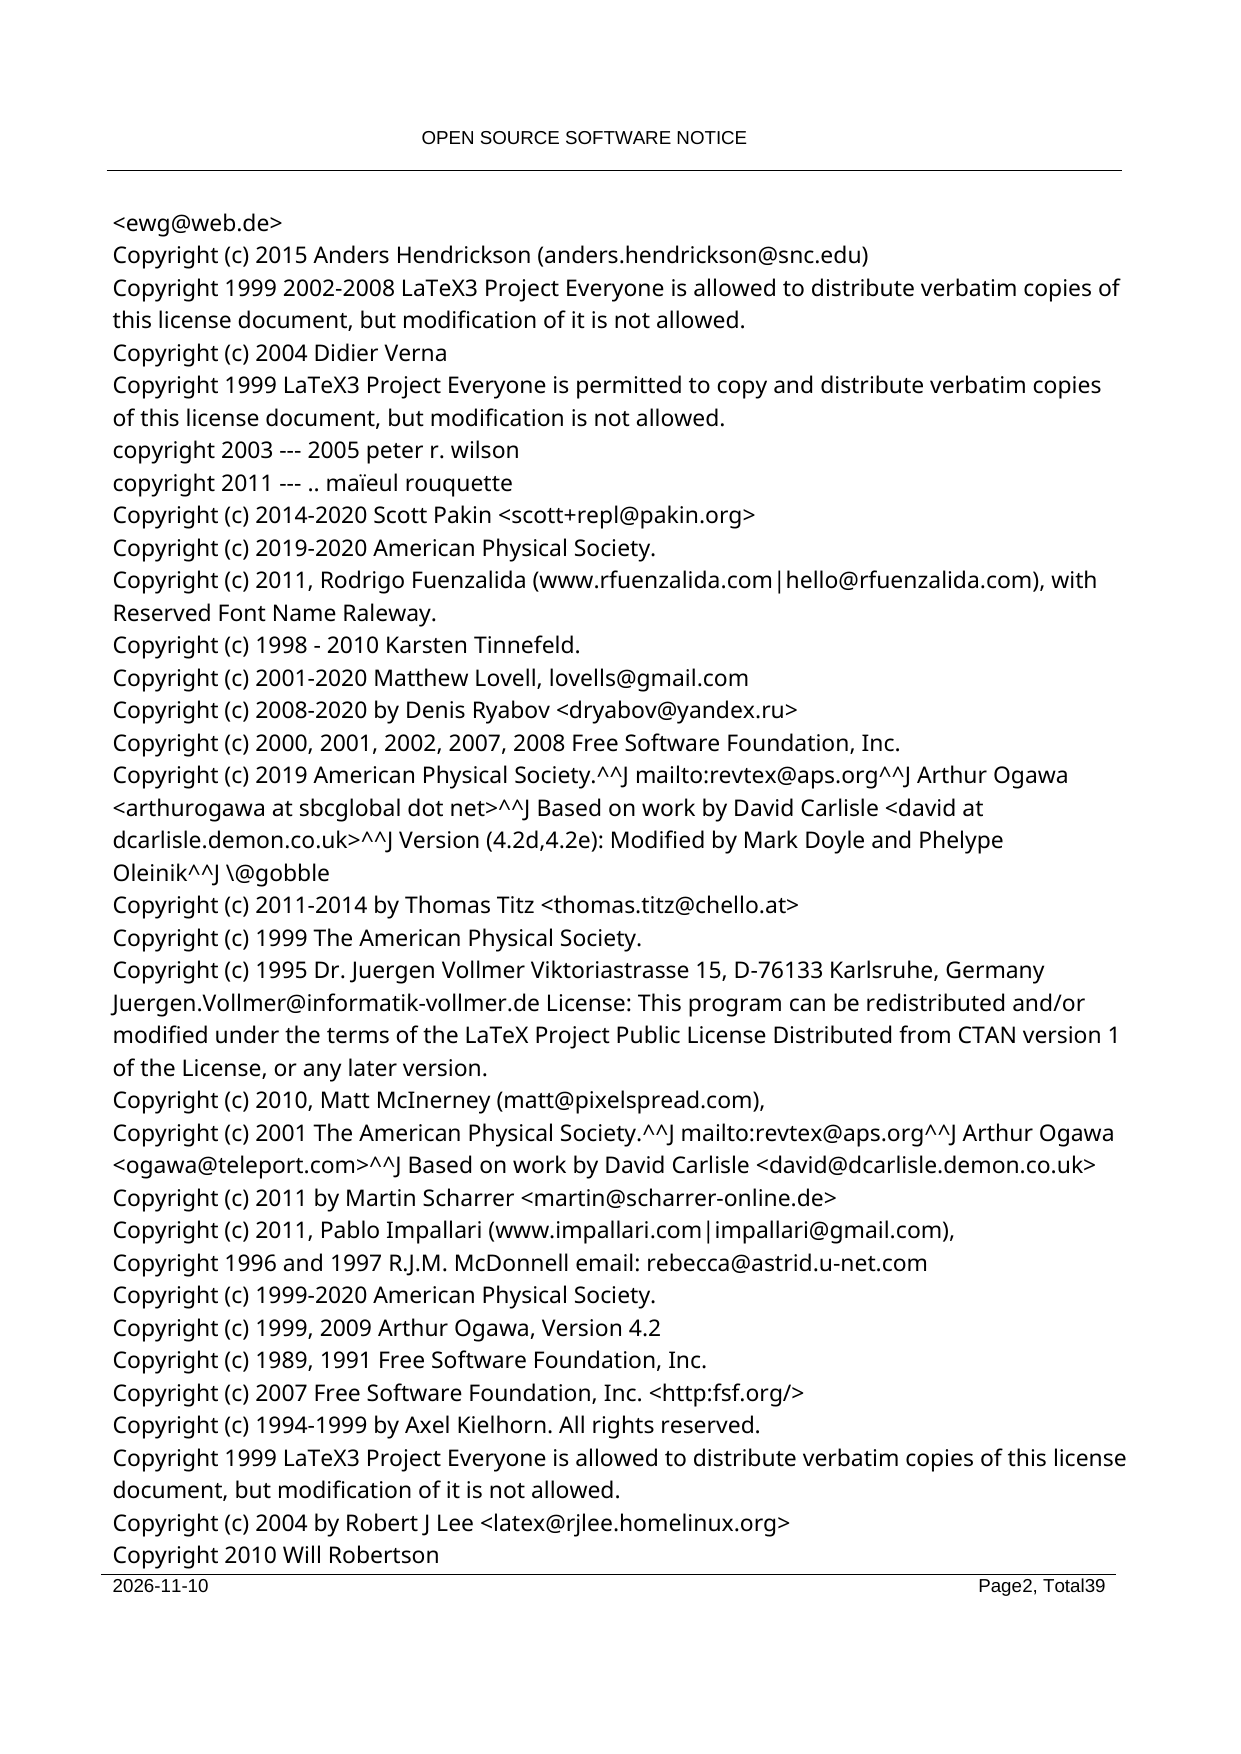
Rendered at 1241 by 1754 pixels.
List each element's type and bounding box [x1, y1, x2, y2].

text [112, 206, 1128, 1571]
